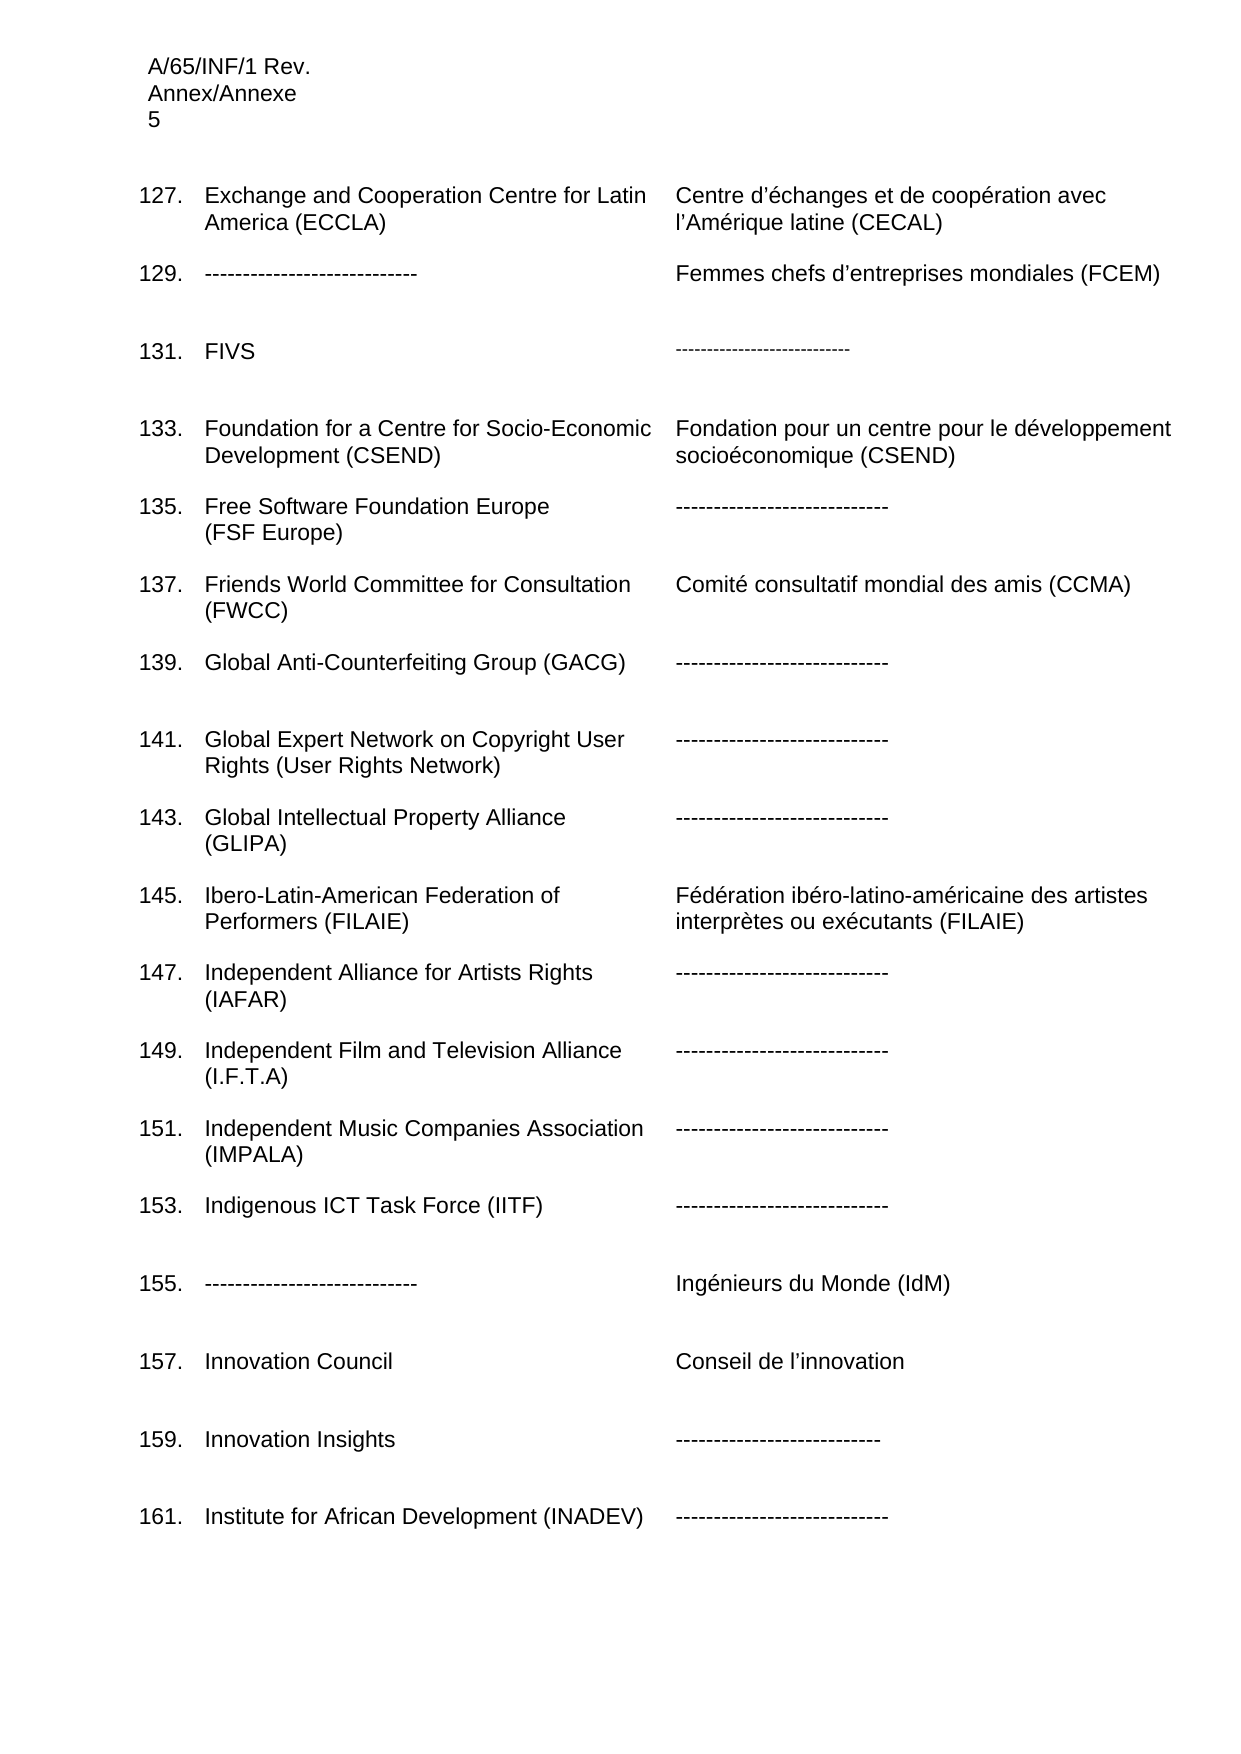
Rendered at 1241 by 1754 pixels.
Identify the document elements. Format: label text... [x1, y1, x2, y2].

table_cell FIVS [193, 338, 664, 415]
table_cell [83, 1037, 193, 1115]
table_cell [83, 804, 193, 882]
table_cell Fondation pour un centre pour le développement socioéconomique (CSEND) [664, 415, 1189, 493]
table_cell [83, 1503, 193, 1581]
table_cell ---------------------------- [664, 804, 1189, 882]
table_cell [83, 182, 193, 260]
table_cell ---------------------------- [664, 1503, 1189, 1581]
table_cell [83, 338, 193, 415]
table_cell Global Intellectual Property Alliance (GLIPA) [193, 804, 664, 882]
table_cell [83, 649, 193, 726]
table_cell Institute for African Development (INADEV) [193, 1503, 664, 1581]
table_cell ---------------------------- [664, 1115, 1189, 1192]
table_cell Centre d’échanges et de coopération avec l’Amérique latine (CECAL) [664, 182, 1189, 260]
table_cell Conseil de l’innovation [664, 1348, 1189, 1426]
table_cell Independent Alliance for Artists Rights (IAFAR) [193, 959, 664, 1037]
table_cell Exchange and Cooperation Centre for Latin America (ECCLA) [193, 182, 664, 260]
table_cell [83, 882, 193, 959]
table_cell [83, 1193, 193, 1270]
table_cell [83, 1426, 193, 1503]
table_cell [83, 1348, 193, 1426]
table_cell Friends World Committee for Consultation (FWCC) [193, 571, 664, 648]
table_cell Ibero-Latin-American Federation of Performers (FILAIE) [193, 882, 664, 959]
table_cell Indigenous ICT Task Force (IITF) [193, 1193, 664, 1270]
table_cell [83, 959, 193, 1037]
table_cell ---------------------------- [664, 726, 1189, 804]
table_cell Independent Film and Television Alliance (I.F.T.A) [193, 1037, 664, 1115]
table_cell ---------------------------- [664, 1037, 1189, 1115]
table_cell ---------------------------- [664, 338, 1189, 415]
table_cell [83, 571, 193, 648]
table_cell Global Anti-Counterfeiting Group (GACG) [193, 649, 664, 726]
table_cell --------------------------- [664, 1426, 1189, 1503]
table_cell ---------------------------- [664, 493, 1189, 571]
table_cell [83, 415, 193, 493]
table_cell Independent Music Companies Association (IMPALA) [193, 1115, 664, 1192]
table_cell ---------------------------- [664, 959, 1189, 1037]
table_cell Innovation Insights [193, 1426, 664, 1503]
table_cell [83, 260, 193, 338]
table_cell [83, 726, 193, 804]
table_cell ---------------------------- [193, 1270, 664, 1348]
table_cell [83, 493, 193, 571]
table_cell Femmes chefs d’entreprises mondiales (FCEM) [664, 260, 1189, 338]
table_cell Innovation Council [193, 1348, 664, 1426]
table_cell [83, 1115, 193, 1192]
table_cell Ingénieurs du Monde (IdM) [664, 1270, 1189, 1348]
table_cell ---------------------------- [193, 260, 664, 338]
table_cell ---------------------------- [664, 1193, 1189, 1270]
table_cell Comité consultatif mondial des amis (CCMA) [664, 571, 1189, 648]
table_cell Fédération ibéro-latino-américaine des artistes interprètes ou exécutants (FILAIE) [664, 882, 1189, 959]
table_cell ---------------------------- [664, 649, 1189, 726]
table_cell [83, 1270, 193, 1348]
table_cell Foundation for a Centre for Socio-Economic Development (CSEND) [193, 415, 664, 493]
table_cell Free Software Foundation Europe (FSF Europe) [193, 493, 664, 571]
table_cell Global Expert Network on Copyright User Rights (User Rights Network) [193, 726, 664, 804]
